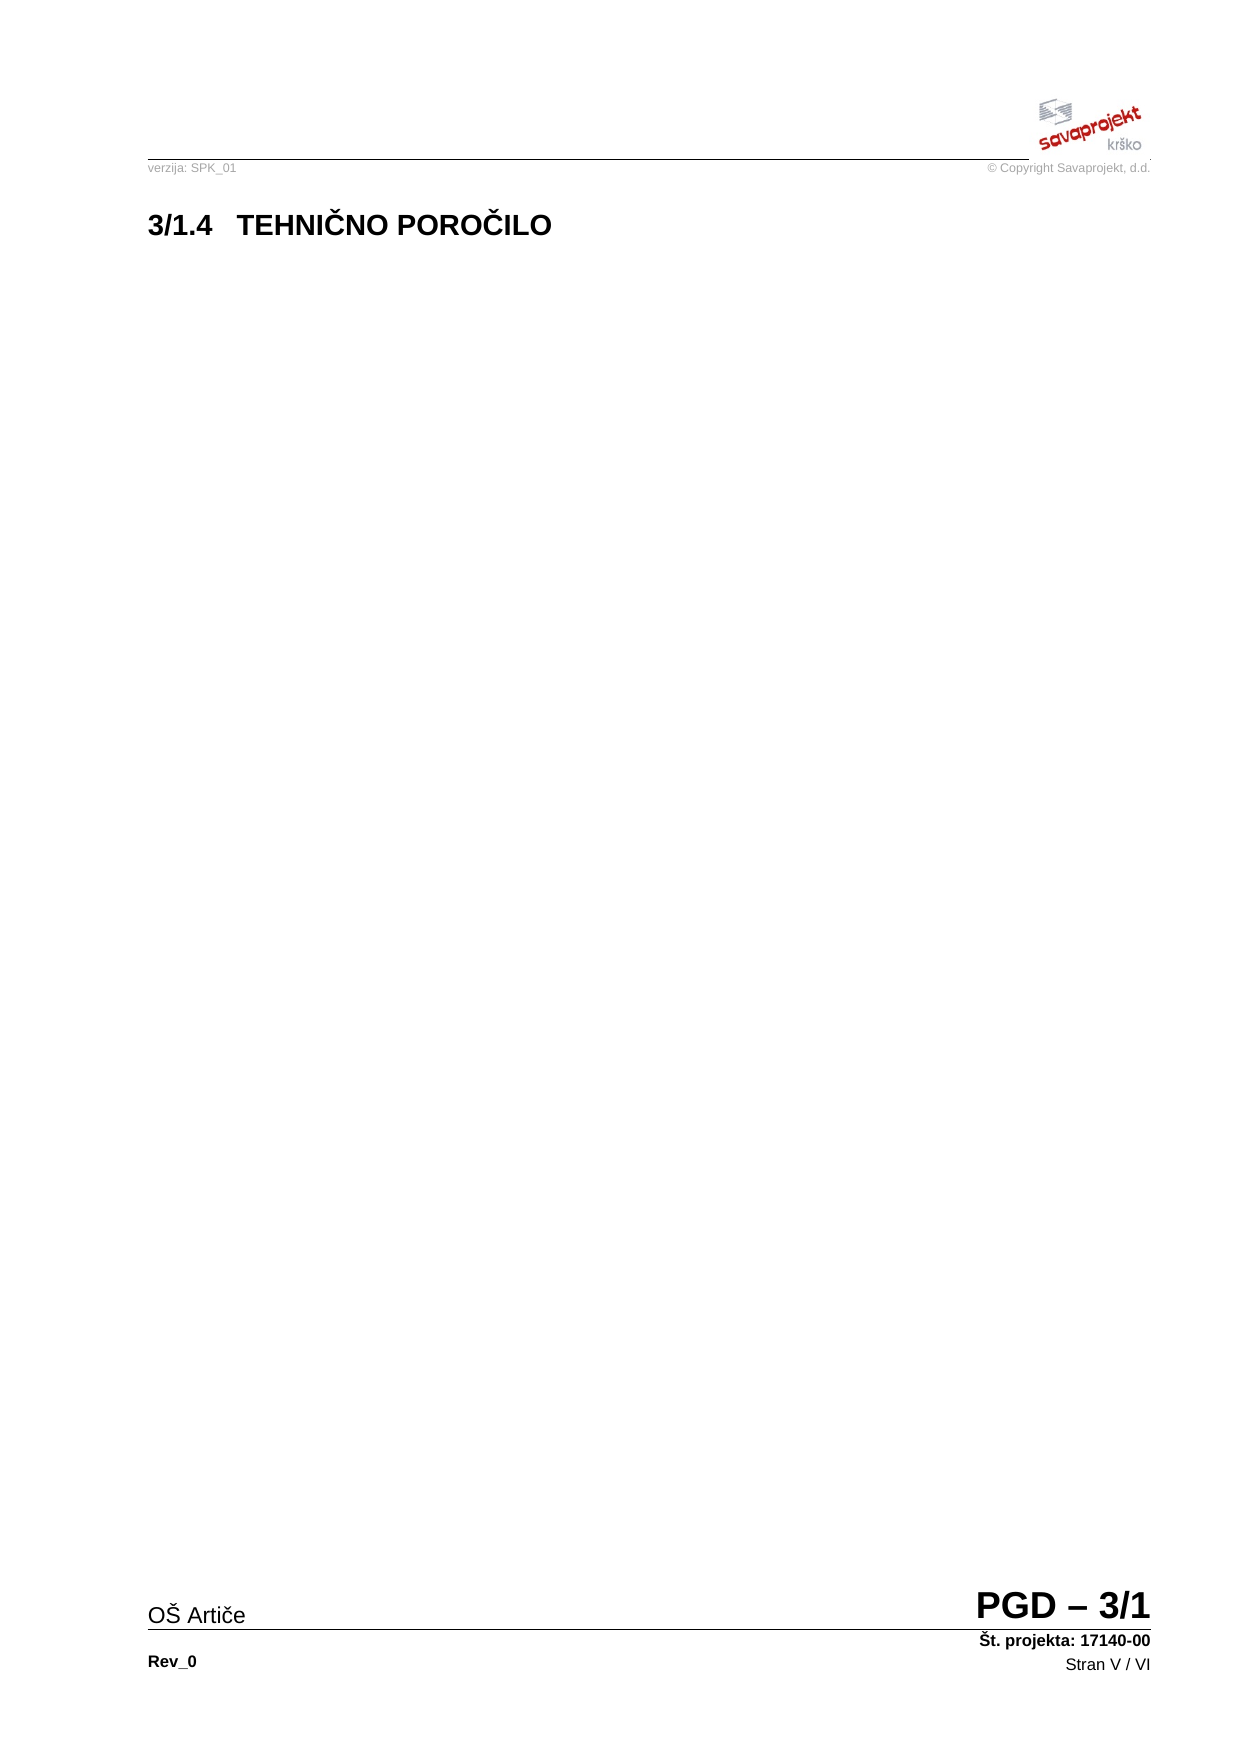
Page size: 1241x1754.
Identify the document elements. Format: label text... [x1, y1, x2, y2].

picture [1029, 88, 1151, 160]
text 3/1.4 tehnično poročilo [148, 208, 1152, 242]
